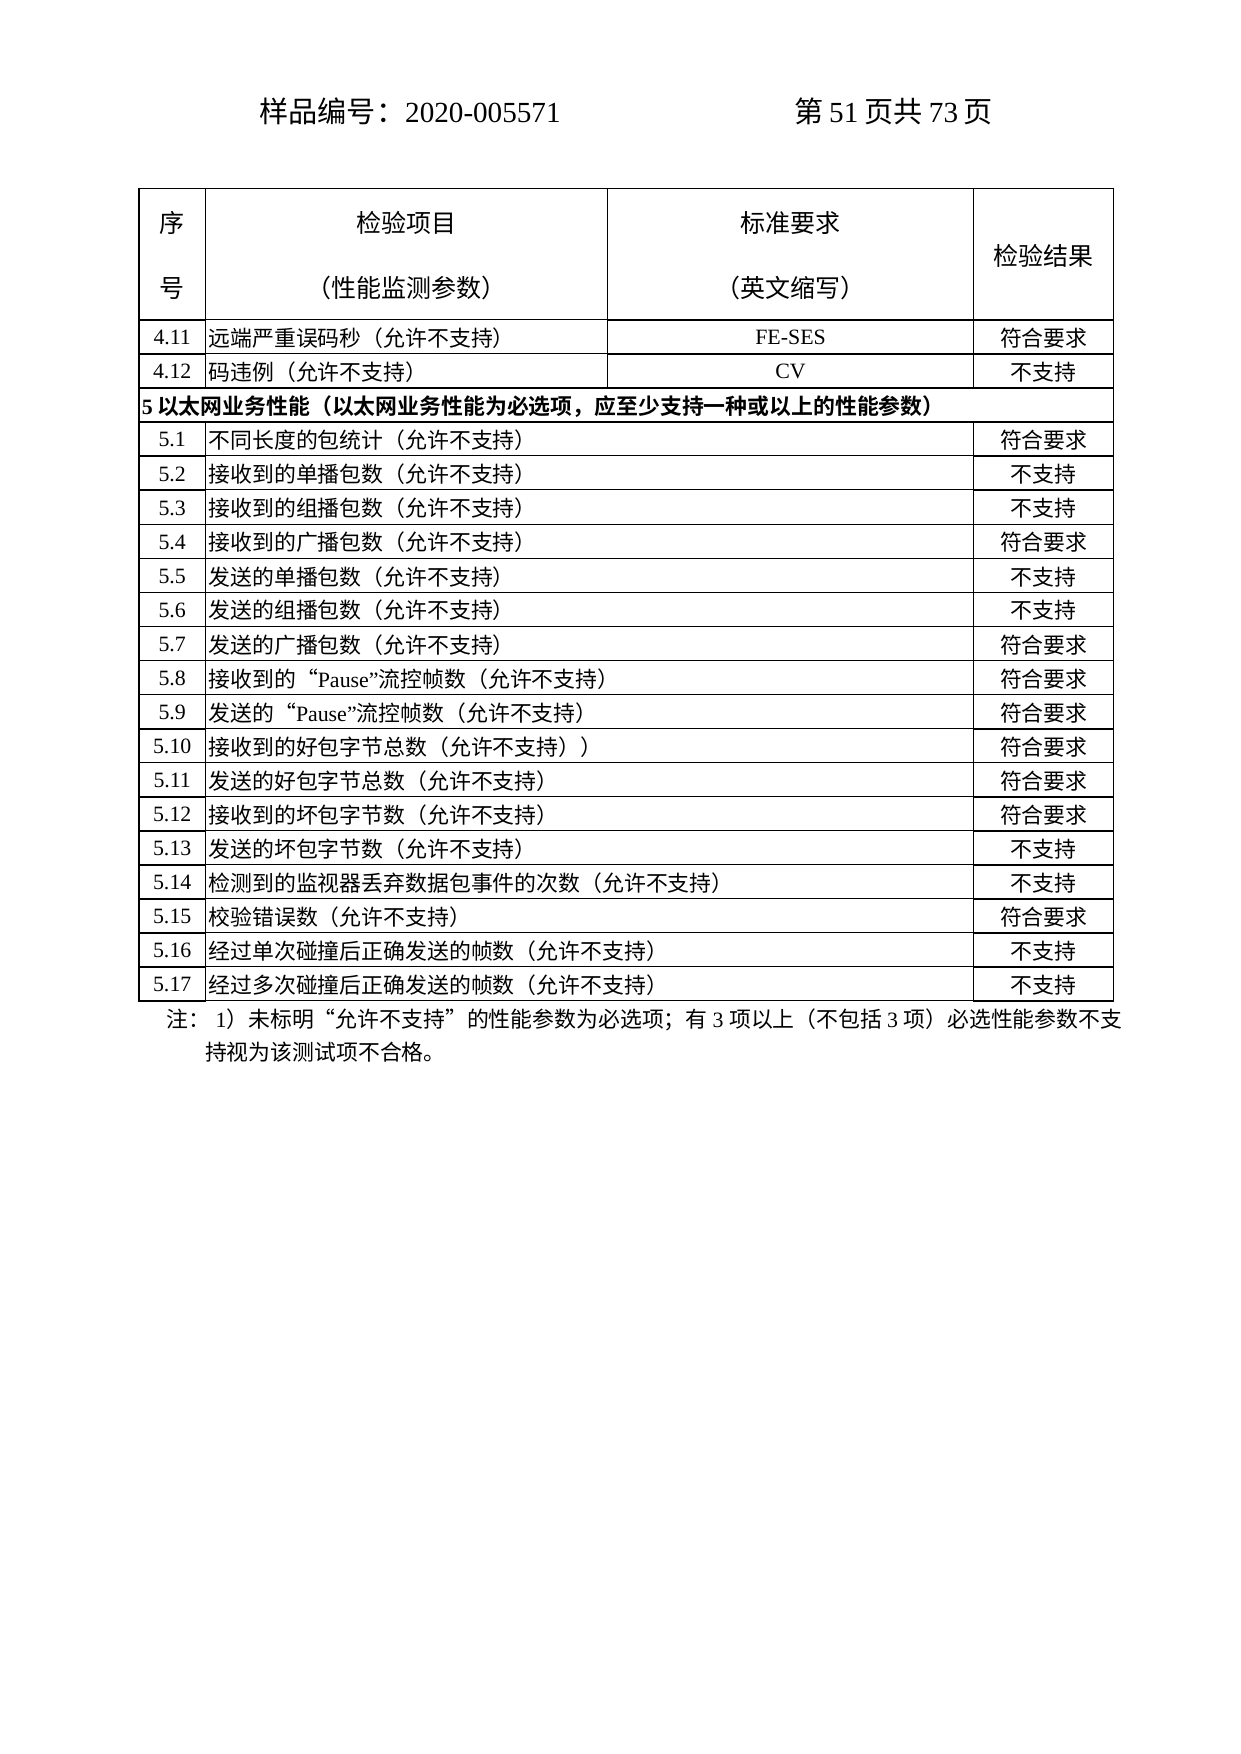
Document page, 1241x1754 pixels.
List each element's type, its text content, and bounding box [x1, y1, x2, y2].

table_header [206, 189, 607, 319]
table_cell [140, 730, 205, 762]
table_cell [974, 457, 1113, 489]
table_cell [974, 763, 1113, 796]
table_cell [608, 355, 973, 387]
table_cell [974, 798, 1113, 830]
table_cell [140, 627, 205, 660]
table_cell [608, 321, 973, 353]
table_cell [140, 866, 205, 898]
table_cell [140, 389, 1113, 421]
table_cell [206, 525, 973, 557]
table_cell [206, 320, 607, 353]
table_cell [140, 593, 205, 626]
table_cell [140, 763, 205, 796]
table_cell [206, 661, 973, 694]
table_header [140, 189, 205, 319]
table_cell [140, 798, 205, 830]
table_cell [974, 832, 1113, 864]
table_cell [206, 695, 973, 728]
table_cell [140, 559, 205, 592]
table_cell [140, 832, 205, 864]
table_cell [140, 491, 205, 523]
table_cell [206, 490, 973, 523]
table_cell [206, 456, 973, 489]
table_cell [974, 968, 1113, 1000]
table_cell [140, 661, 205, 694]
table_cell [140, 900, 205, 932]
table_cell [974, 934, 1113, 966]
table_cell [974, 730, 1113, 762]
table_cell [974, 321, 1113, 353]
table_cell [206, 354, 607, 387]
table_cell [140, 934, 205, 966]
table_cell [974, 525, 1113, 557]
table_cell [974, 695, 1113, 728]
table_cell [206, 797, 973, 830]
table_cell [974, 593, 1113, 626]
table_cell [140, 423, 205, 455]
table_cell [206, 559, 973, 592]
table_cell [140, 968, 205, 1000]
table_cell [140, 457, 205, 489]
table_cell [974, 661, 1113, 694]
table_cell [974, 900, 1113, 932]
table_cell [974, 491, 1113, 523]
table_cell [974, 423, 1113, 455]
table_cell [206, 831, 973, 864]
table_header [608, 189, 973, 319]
text 注： 1）未标明“允许不支持”的性能参数为必选项；有 3 项以上（不包括 3 项）必选性能参数不支持视为该测试项不合格。 [167, 1002, 1122, 1067]
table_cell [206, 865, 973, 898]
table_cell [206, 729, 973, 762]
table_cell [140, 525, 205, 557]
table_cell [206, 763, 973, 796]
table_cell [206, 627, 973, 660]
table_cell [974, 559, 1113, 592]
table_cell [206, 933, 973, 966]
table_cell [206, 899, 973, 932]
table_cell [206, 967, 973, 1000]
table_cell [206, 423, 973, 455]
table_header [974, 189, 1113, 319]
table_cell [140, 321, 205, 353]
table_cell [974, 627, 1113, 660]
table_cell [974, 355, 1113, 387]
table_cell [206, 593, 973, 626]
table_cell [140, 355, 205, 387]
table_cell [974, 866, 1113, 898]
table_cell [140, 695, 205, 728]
